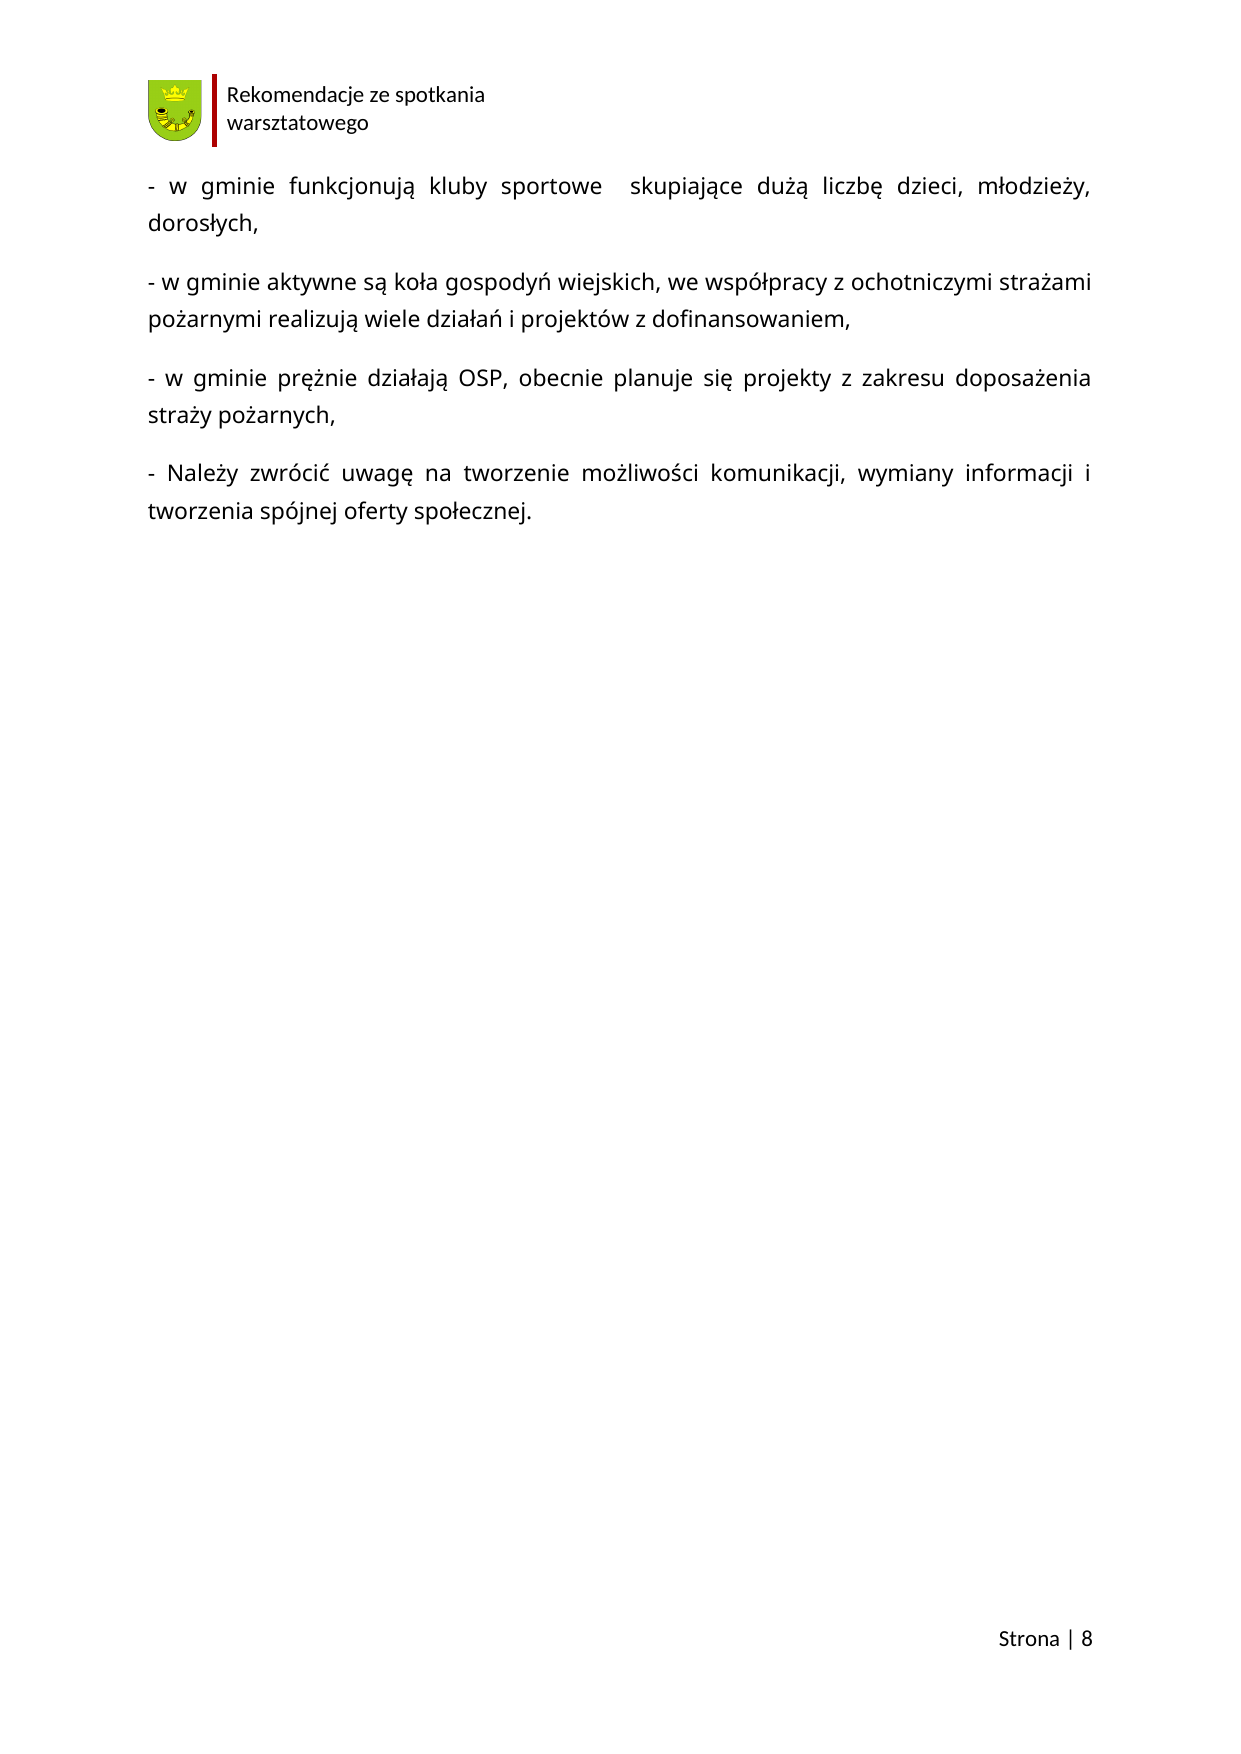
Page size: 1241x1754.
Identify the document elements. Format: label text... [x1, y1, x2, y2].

text - w gminie funkcjonują kluby sportowe skupiające dużą liczbę dzieci, młodzieży, dorosłych, [148, 170, 1092, 238]
text - Należy zwrócić uwagę na tworzenie możliwości komunikacji, wymiany informacji i tworzenia spójnej oferty społecznej. [148, 457, 1092, 526]
picture [147, 80, 202, 141]
text - w gminie aktywne są koła gospodyń wiejskich, we współpracy z ochotniczymi strażami pożarnymi realizują wiele działań i projektów z dofinansowaniem, [148, 266, 1092, 334]
text - w gminie prężnie działają OSP, obecnie planuje się projekty z zakresu doposażenia straży pożarnych, [148, 361, 1092, 430]
